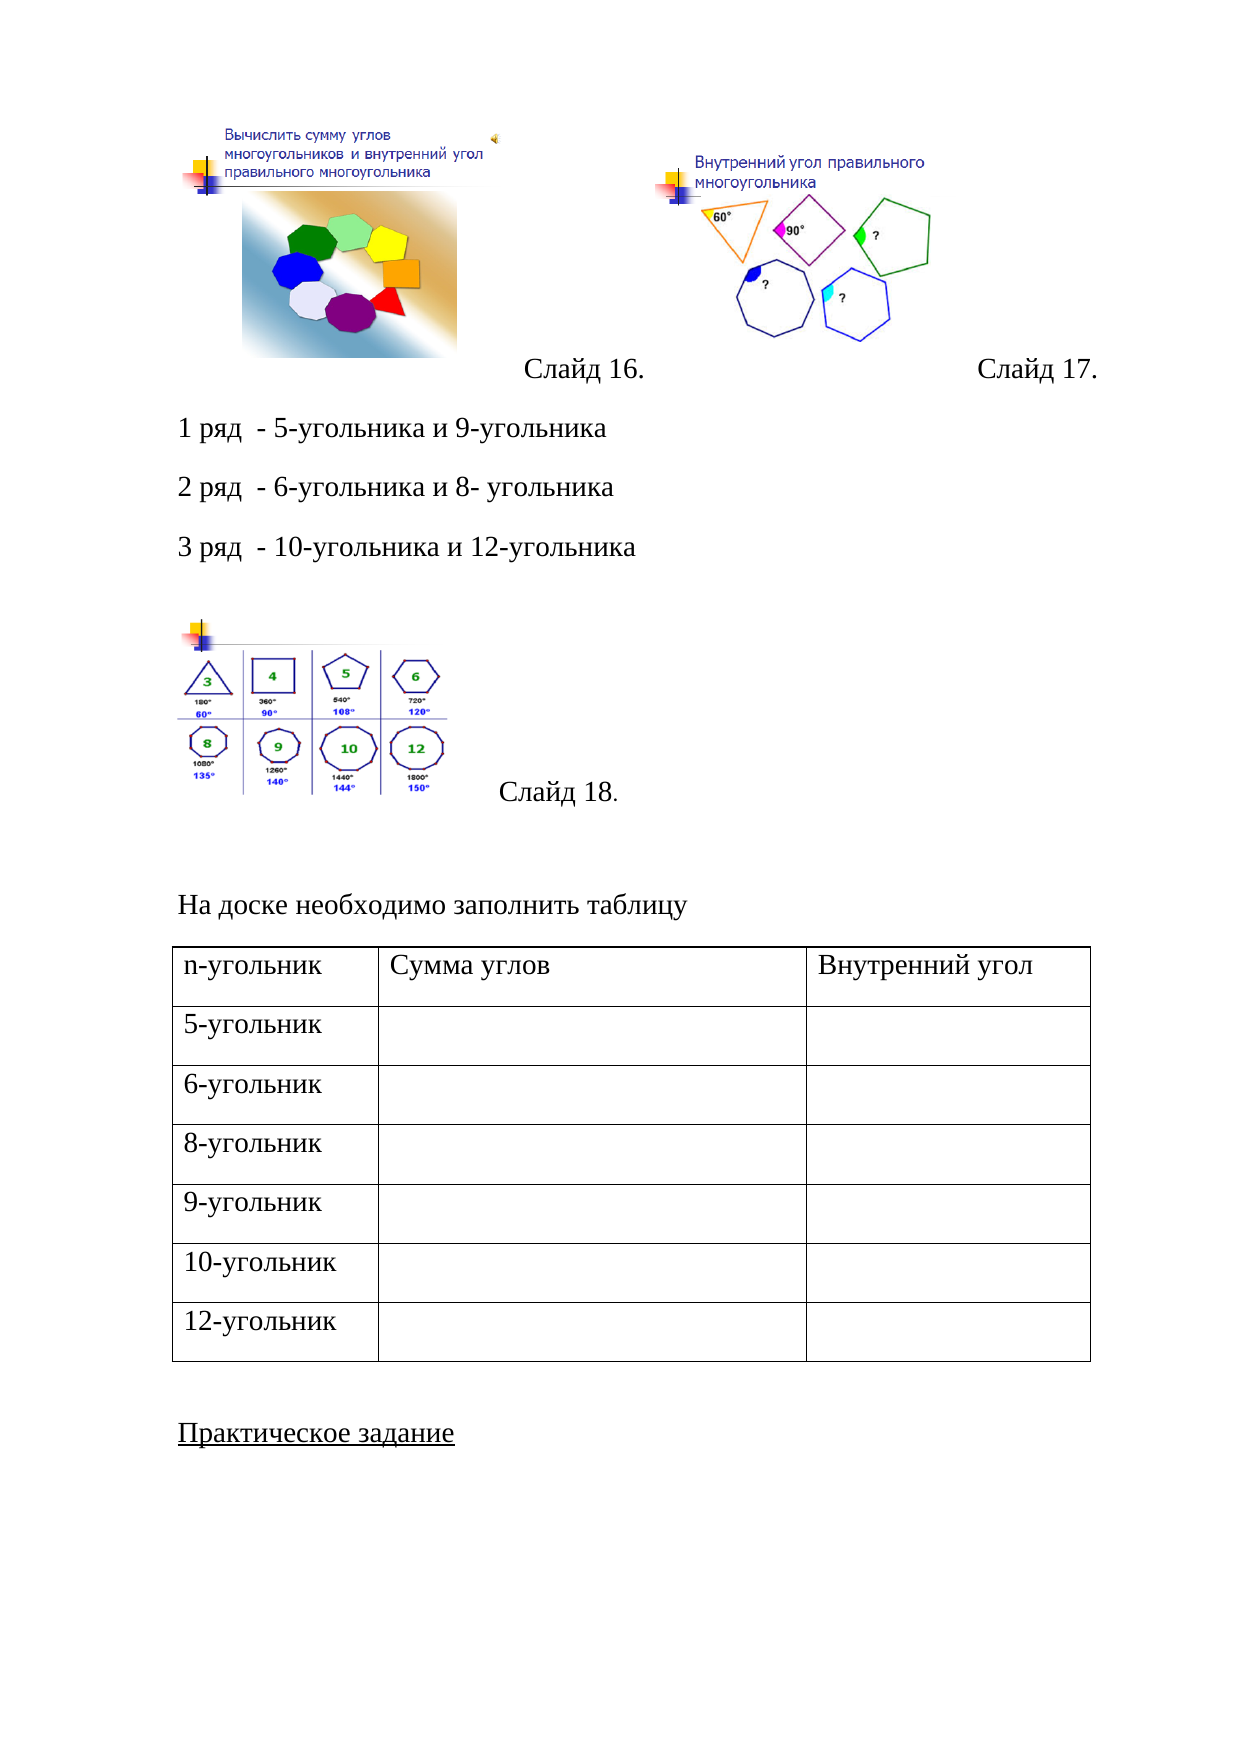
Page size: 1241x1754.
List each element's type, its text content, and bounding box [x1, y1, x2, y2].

table_header Сумма углов [379, 948, 806, 1006]
table_cell [807, 1185, 1090, 1243]
table_cell 9-угольник [173, 1185, 378, 1243]
table_header Внутренний угол [807, 948, 1090, 1006]
text На доске необходимо заполнить таблицу [177, 887, 1152, 921]
table_cell [807, 1303, 1090, 1361]
text 2 ряд - 6-угольника и 8- угольника [177, 469, 1152, 503]
table_cell 12-угольник [173, 1303, 378, 1361]
table_cell [379, 1244, 806, 1302]
table_cell [379, 1185, 806, 1243]
table_cell [807, 1125, 1090, 1183]
table_header n-угольник [173, 948, 378, 1006]
table_cell 5-угольник [173, 1007, 378, 1065]
picture [177, 588, 462, 802]
table_cell [379, 1007, 806, 1065]
picture [650, 132, 978, 378]
table_cell 8-угольник [173, 1125, 378, 1183]
text 3 ряд - 10-угольника и 12-угольника [177, 529, 1152, 562]
table_cell [379, 1303, 806, 1361]
table_cell 10-угольник [173, 1244, 378, 1302]
text 1 ряд - 5-угольника и 9-угольника [177, 410, 1152, 444]
table_cell [379, 1125, 806, 1183]
picture [177, 118, 524, 378]
table_cell [807, 1007, 1090, 1065]
table_cell [807, 1066, 1090, 1124]
table_cell 6-угольник [173, 1066, 378, 1124]
table_cell [807, 1244, 1090, 1302]
text Практическое задание [177, 1415, 1152, 1449]
table_cell [379, 1066, 806, 1124]
